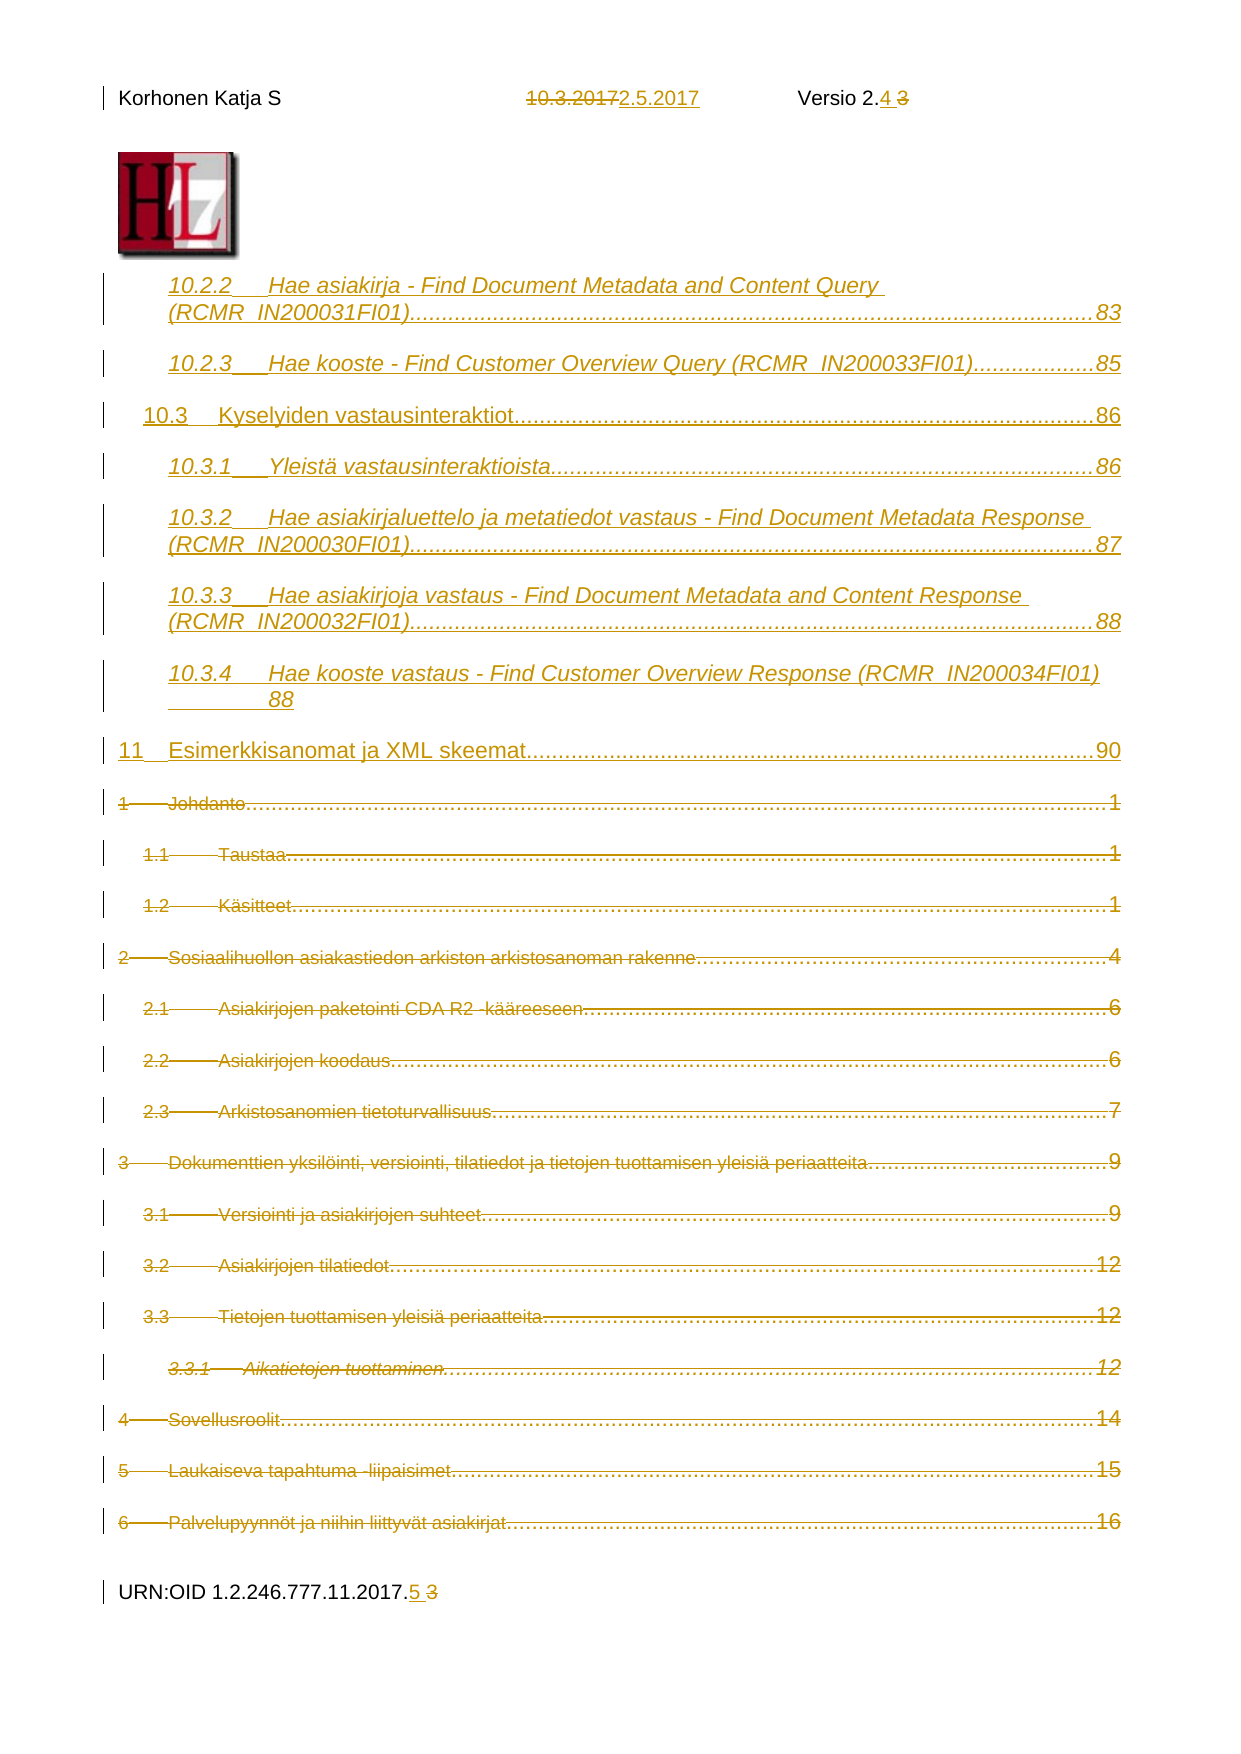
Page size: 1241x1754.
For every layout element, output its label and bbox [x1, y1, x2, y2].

picture [118, 152, 241, 260]
